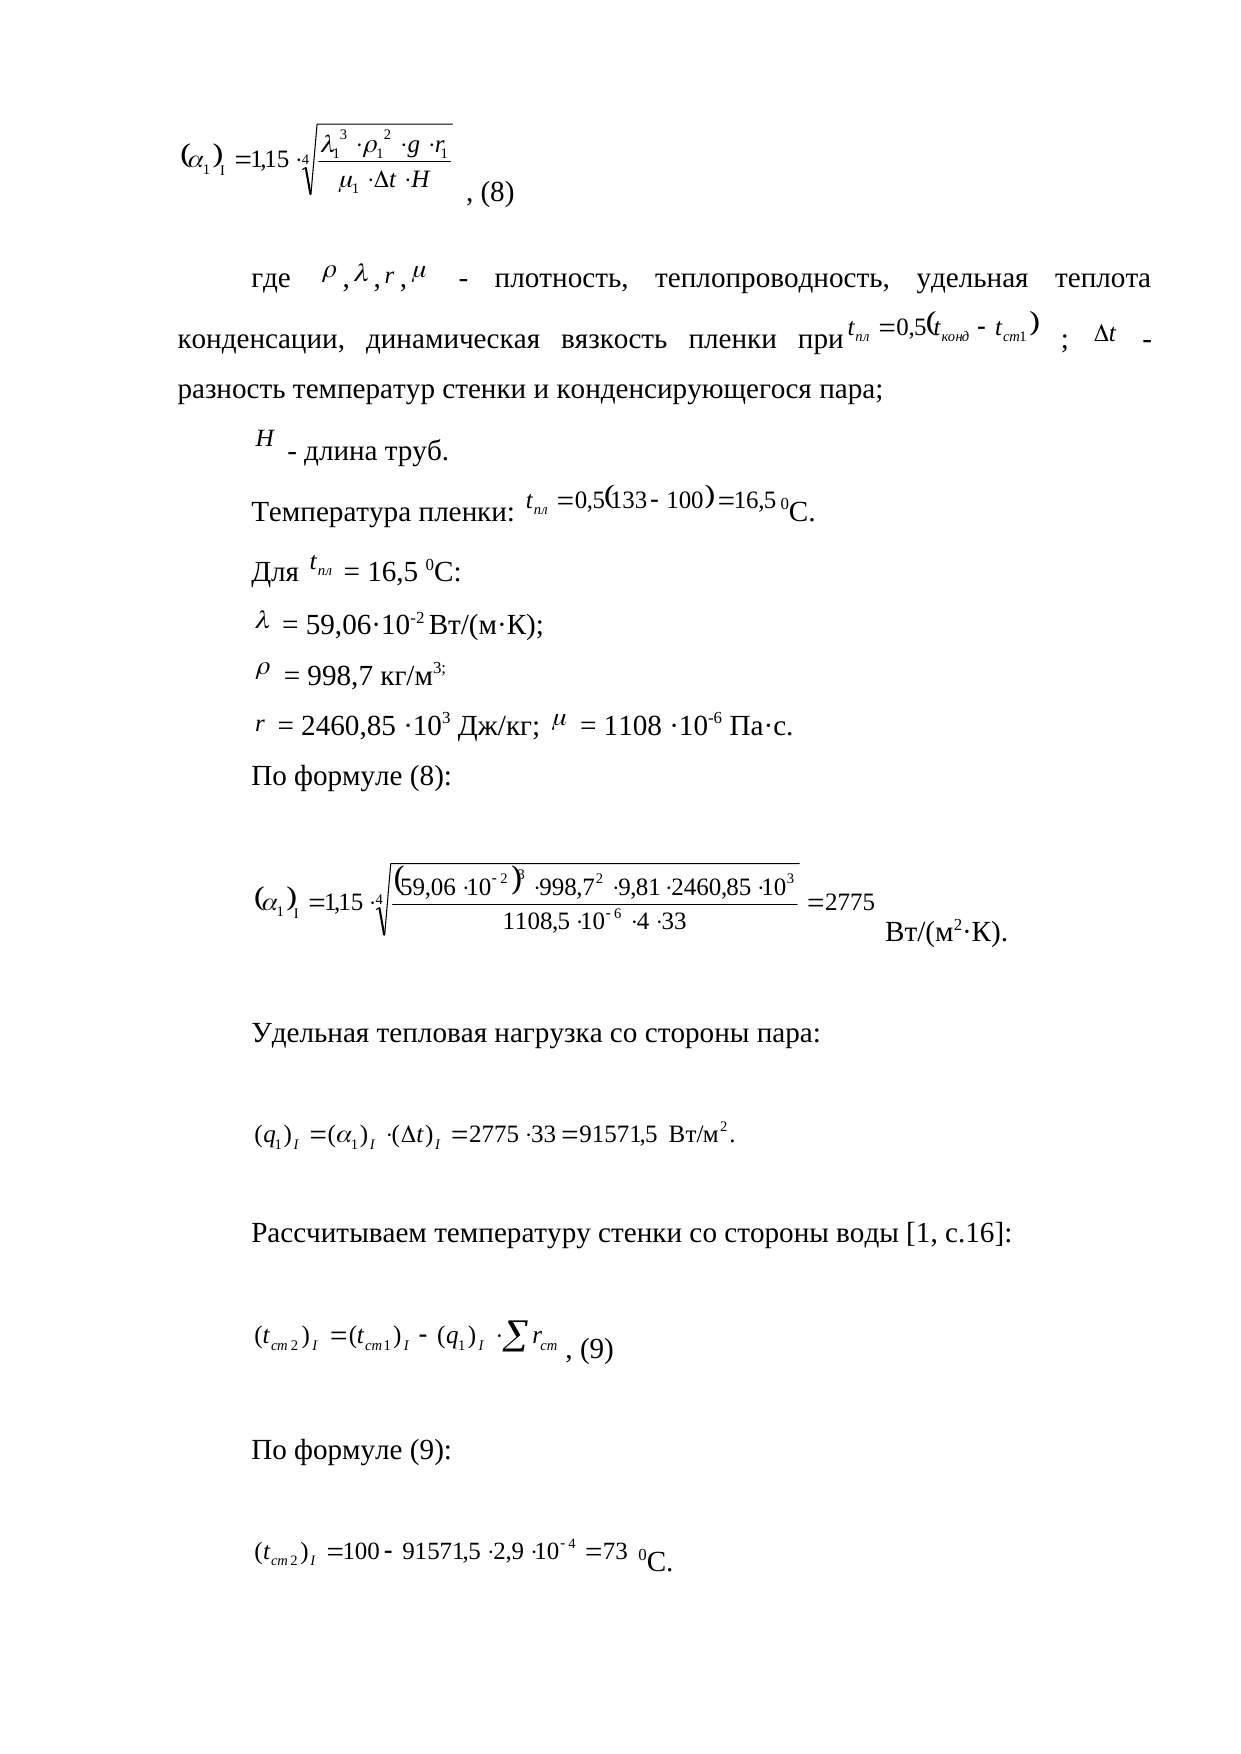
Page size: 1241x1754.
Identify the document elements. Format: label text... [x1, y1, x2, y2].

text Для = 16,5 0С: [177, 544, 1152, 588]
text = 998,7 кг/м3; [177, 658, 1152, 691]
text где ,,, - плотность, теплопроводность, удельная теплота конденсации, динамическая вязкость пленки при ; - разность температур стенки и конденсирующегося пара; [177, 258, 1152, 404]
text - длина труб. [177, 421, 1152, 467]
subtitle Рассчитываем температуру стенки со стороны воды [1, с.16]: [177, 1216, 1152, 1249]
text По формуле (9): [177, 1432, 1152, 1465]
text , (9) [177, 1316, 1152, 1365]
text Вт/(м2·К). [177, 859, 1152, 948]
text = 59,06·10-2 Вт/(м·К); [177, 605, 1152, 641]
text 0С. [177, 1532, 1152, 1578]
text = 2460,85 ·103 Дж/кг; = 1108 ·10-6 Па·с. [177, 708, 1152, 741]
text По формуле (8): [177, 758, 1152, 792]
text Удельная тепловая нагрузка со стороны пара: [177, 1015, 1152, 1049]
text Температура пленки: 0С. [177, 483, 1152, 527]
